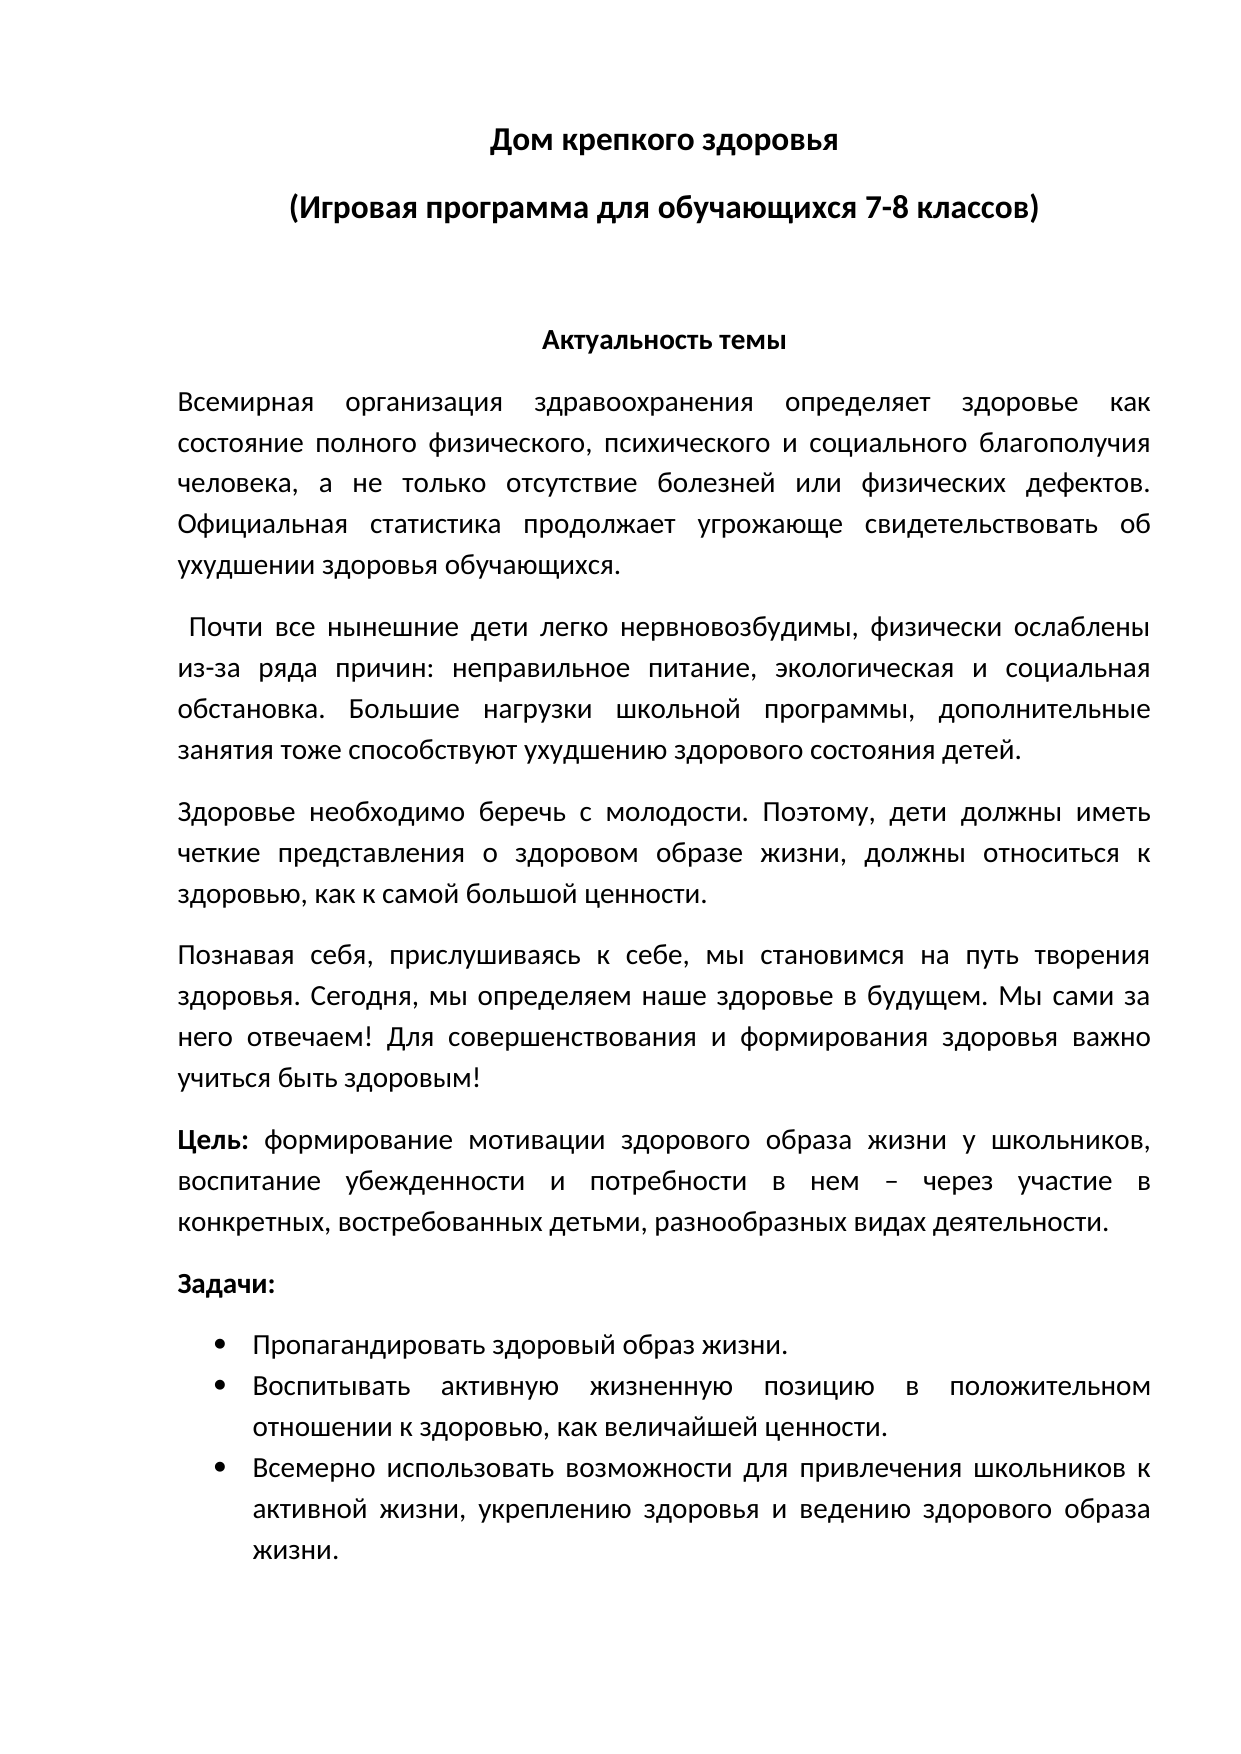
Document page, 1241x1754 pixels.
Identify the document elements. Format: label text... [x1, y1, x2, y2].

list Всемерно использовать возможности для привлечения школьников к активной жизни, укреплению здоровья и ведению здорового образа жизни. [215, 1449, 1152, 1567]
text Дом крепкого здоровья [177, 118, 1152, 159]
text (Игровая программа для обучающихся 7-8 классов) [177, 186, 1152, 226]
text Почти все нынешние дети легко нервновозбудимы, физически ослаблены из-за ряда причин: неправильное питание, экологическая и социальная обстановка. Большие нагрузки школьной программы, дополнительные занятия тоже способствуют ухудшению здорового состояния детей. [177, 608, 1152, 767]
list Воспитывать активную жизненную позицию в положительном отношении к здоровью, как величайшей ценности. [215, 1367, 1152, 1444]
text Всемирная организация здравоохранения определяет здоровье как состояние полного физического, психического и социального благополучия человека, а не только отсутствие болезней или физических дефектов. Официальная статистика продолжает угрожающе свидетельствовать об ухудшении здоровья обучающихся. [177, 383, 1152, 582]
text Задачи: [177, 1265, 1152, 1300]
text Цель: формирование мотивации здорового образа жизни у школьников, воспитание убежденности и потребности в нем – через участие в конкретных, востребованных детьми, разнообразных видах деятельности. [177, 1121, 1152, 1238]
text Познавая себя, прислушиваясь к себе, мы становимся на путь творения здоровья. Сегодня, мы определяем наше здоровье в будущем. Мы сами за него отвечаем! Для совершенствования и формирования здоровья важно учиться быть здоровым! [177, 936, 1152, 1095]
list Пропагандировать здоровый образ жизни. [215, 1326, 1152, 1362]
text Здоровье необходимо беречь с молодости. Поэтому, дети должны иметь четкие представления о здоровом образе жизни, должны относиться к здоровью, как к самой большой ценности. [177, 793, 1152, 910]
text Актуальность темы [177, 321, 1152, 357]
